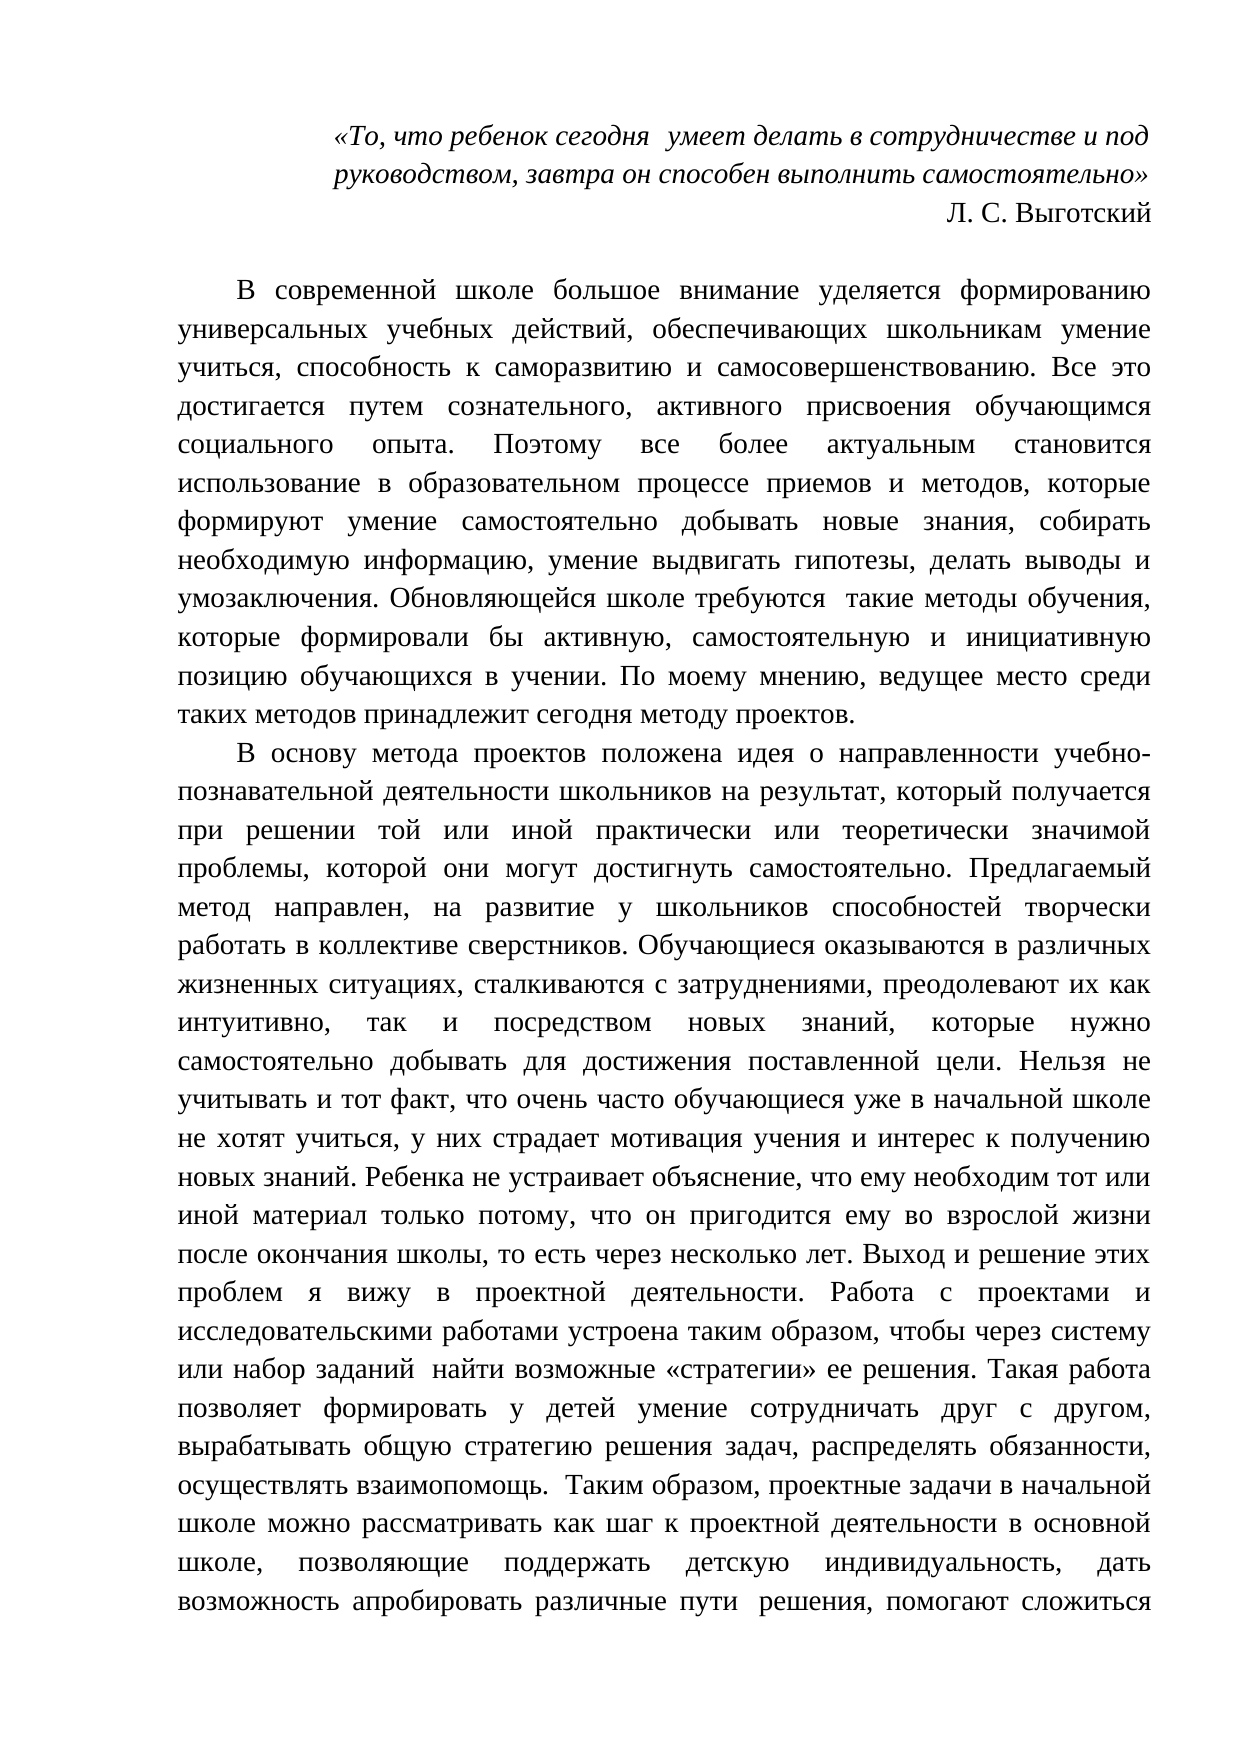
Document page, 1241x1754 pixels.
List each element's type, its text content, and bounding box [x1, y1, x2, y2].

text «То, что ребенок сегодня умеет делать в сотрудничестве и под руководством, завтра он способен выполнить самостоятельно» [177, 118, 1152, 190]
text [177, 735, 1152, 1616]
text Л. С. Выготский [177, 195, 1152, 229]
text В современной школе большое внимание уделяется формированию универсальных учебных действий, обеспечивающих школьникам умение учиться, способность к саморазвитию и самосовершенствованию. Все это достигается путем сознательного, активного присвоения обучающимся социального опыта. Поэтому все более актуальным становится использование в образовательном процессе приемов и методов, которые формируют умение самостоятельно добывать новые знания, собирать необходимую информацию, умение выдвигать гипотезы, делать выводы и умозаключения. Обновляющейся школе требуются такие методы обучения, которые формировали бы активную, самостоятельную и инициативную позицию обучающихся в учении. По моему мнению, ведущее место среди таких методов принадлежит сегодня методу проектов. [177, 272, 1152, 730]
